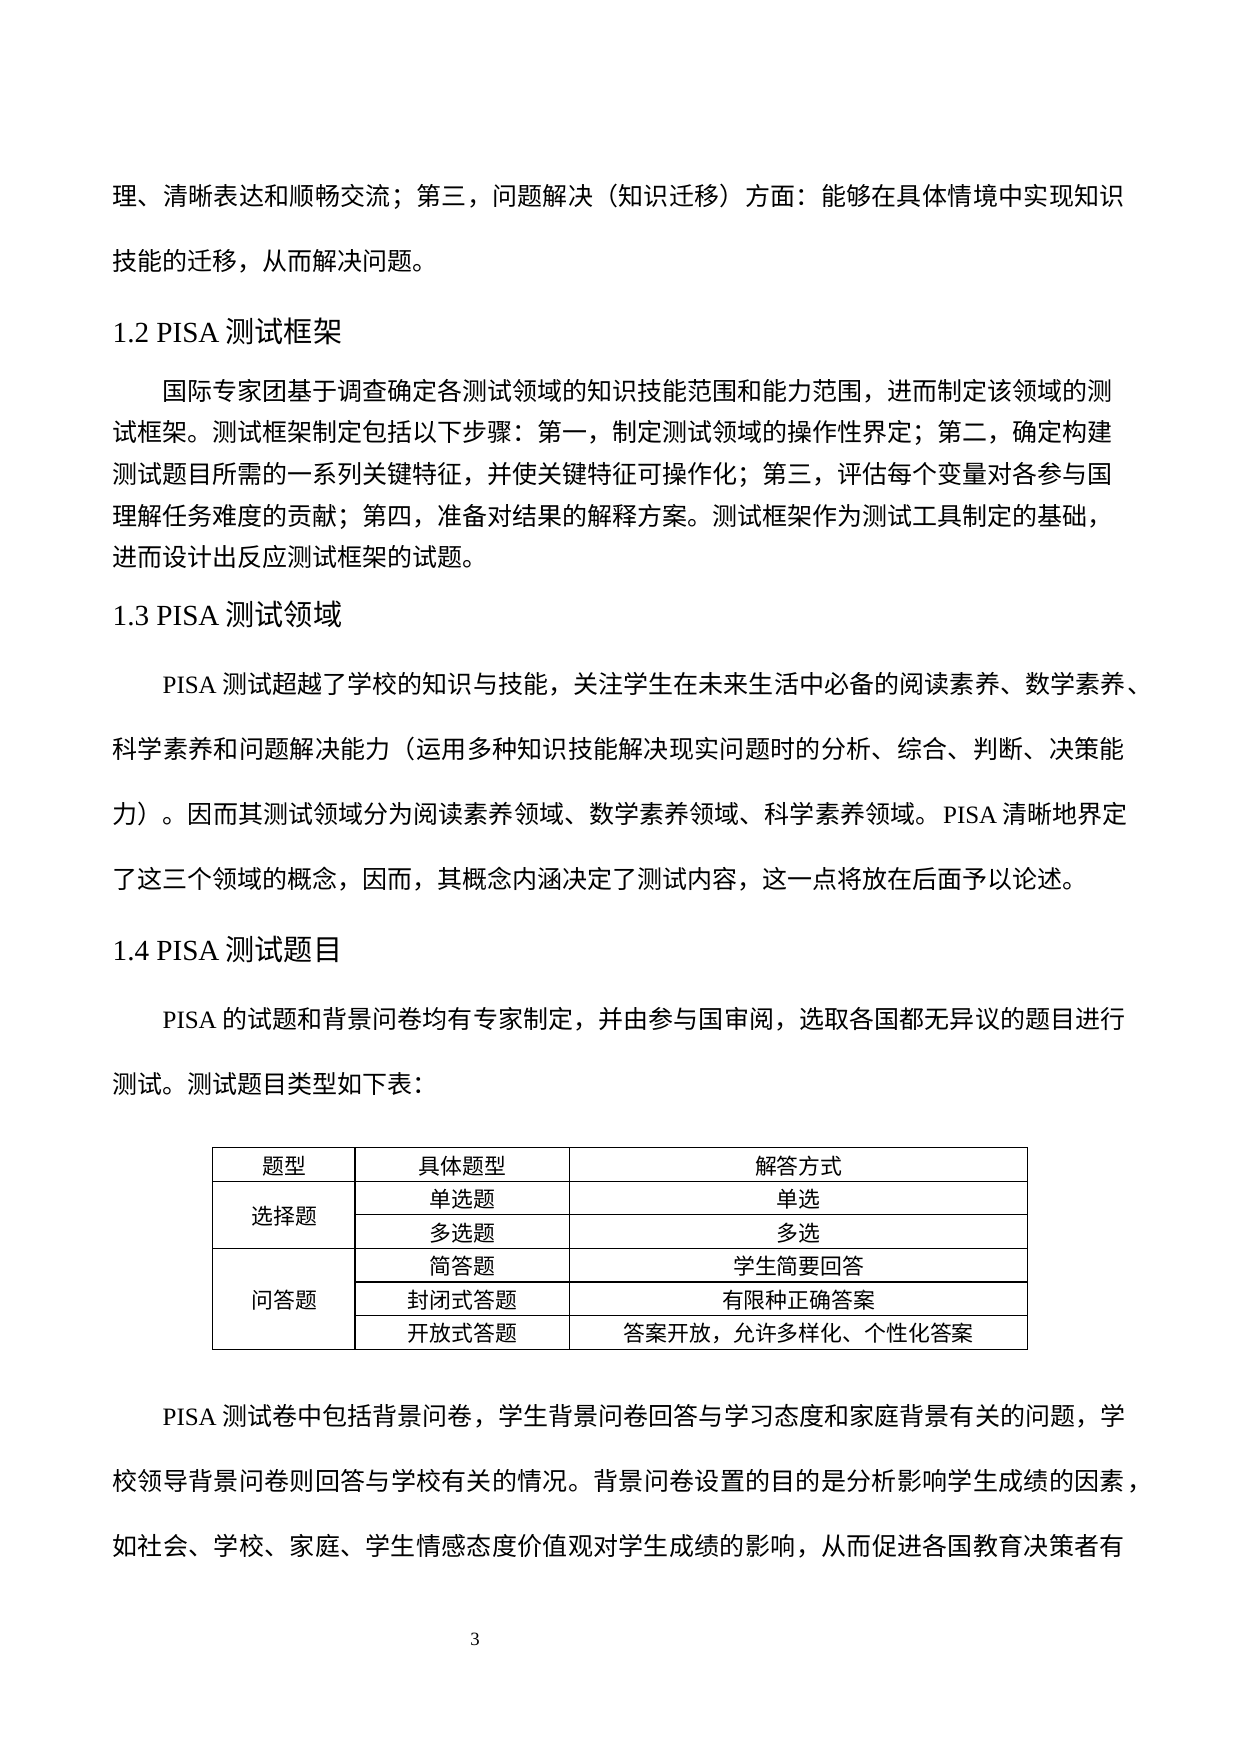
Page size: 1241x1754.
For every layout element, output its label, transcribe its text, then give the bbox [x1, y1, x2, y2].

table_cell 学生简要回答 [570, 1249, 1027, 1281]
text 1.2 PISA测试框架 [112, 308, 1128, 351]
table_cell 多选 [570, 1215, 1027, 1248]
text PISA测试超越了学校的知识与技能，关注学生在未来生活中必备的阅读素养、数学素养、科学素养和问题解决能力（运用多种知识技能解决现实问题时的分析、综合、判断、决策能力）。因而其测试领域分为阅读素养领域、数学素养领域、科学素养领域。PISA清晰地界定了这三个领域的概念，因而，其概念内涵决定了测试内容，这一点将放在后面予以论述。 [112, 650, 1128, 910]
table_cell 单选题 [356, 1182, 569, 1214]
table_cell 封闭式答题 [356, 1283, 569, 1315]
text PISA的试题和背景问卷均有专家制定，并由参与国审阅，选取各国都无异议的题目进行测试。测试题目类型如下表： [112, 985, 1128, 1115]
text 国际专家团基于调查确定各测试领域的知识技能范围和能力范围，进而制定该领域的测试框架。测试框架制定包括以下步骤：第一，制定测试领域的操作性界定；第二，确定构建测试题目所需的一系列关键特征，并使关键特征可操作化；第三，评估每个变量对各参与国理解任务难度的贡献；第四，准备对结果的解释方案。测试框架作为测试工具制定的基础，进而设计出反应测试框架的试题。 [112, 367, 1128, 575]
text 1.3 PISA测试领域 [112, 591, 1128, 634]
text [112, 1382, 1128, 1577]
table_cell 多选题 [356, 1215, 569, 1248]
table_cell 答案开放，允许多样化、个性化答案 [570, 1316, 1027, 1348]
table_cell 选择题 [213, 1182, 354, 1248]
table_header 具体题型 [356, 1148, 569, 1181]
table_cell 单选 [570, 1182, 1027, 1214]
text 1.4 PISA测试题目 [112, 926, 1128, 968]
table_header 题型 [213, 1148, 354, 1181]
table_cell 问答题 [213, 1249, 354, 1348]
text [112, 162, 1128, 292]
table_header 解答方式 [570, 1148, 1027, 1181]
table_cell 简答题 [356, 1249, 569, 1281]
table_cell 开放式答题 [356, 1316, 569, 1348]
table_cell 有限种正确答案 [570, 1283, 1027, 1315]
